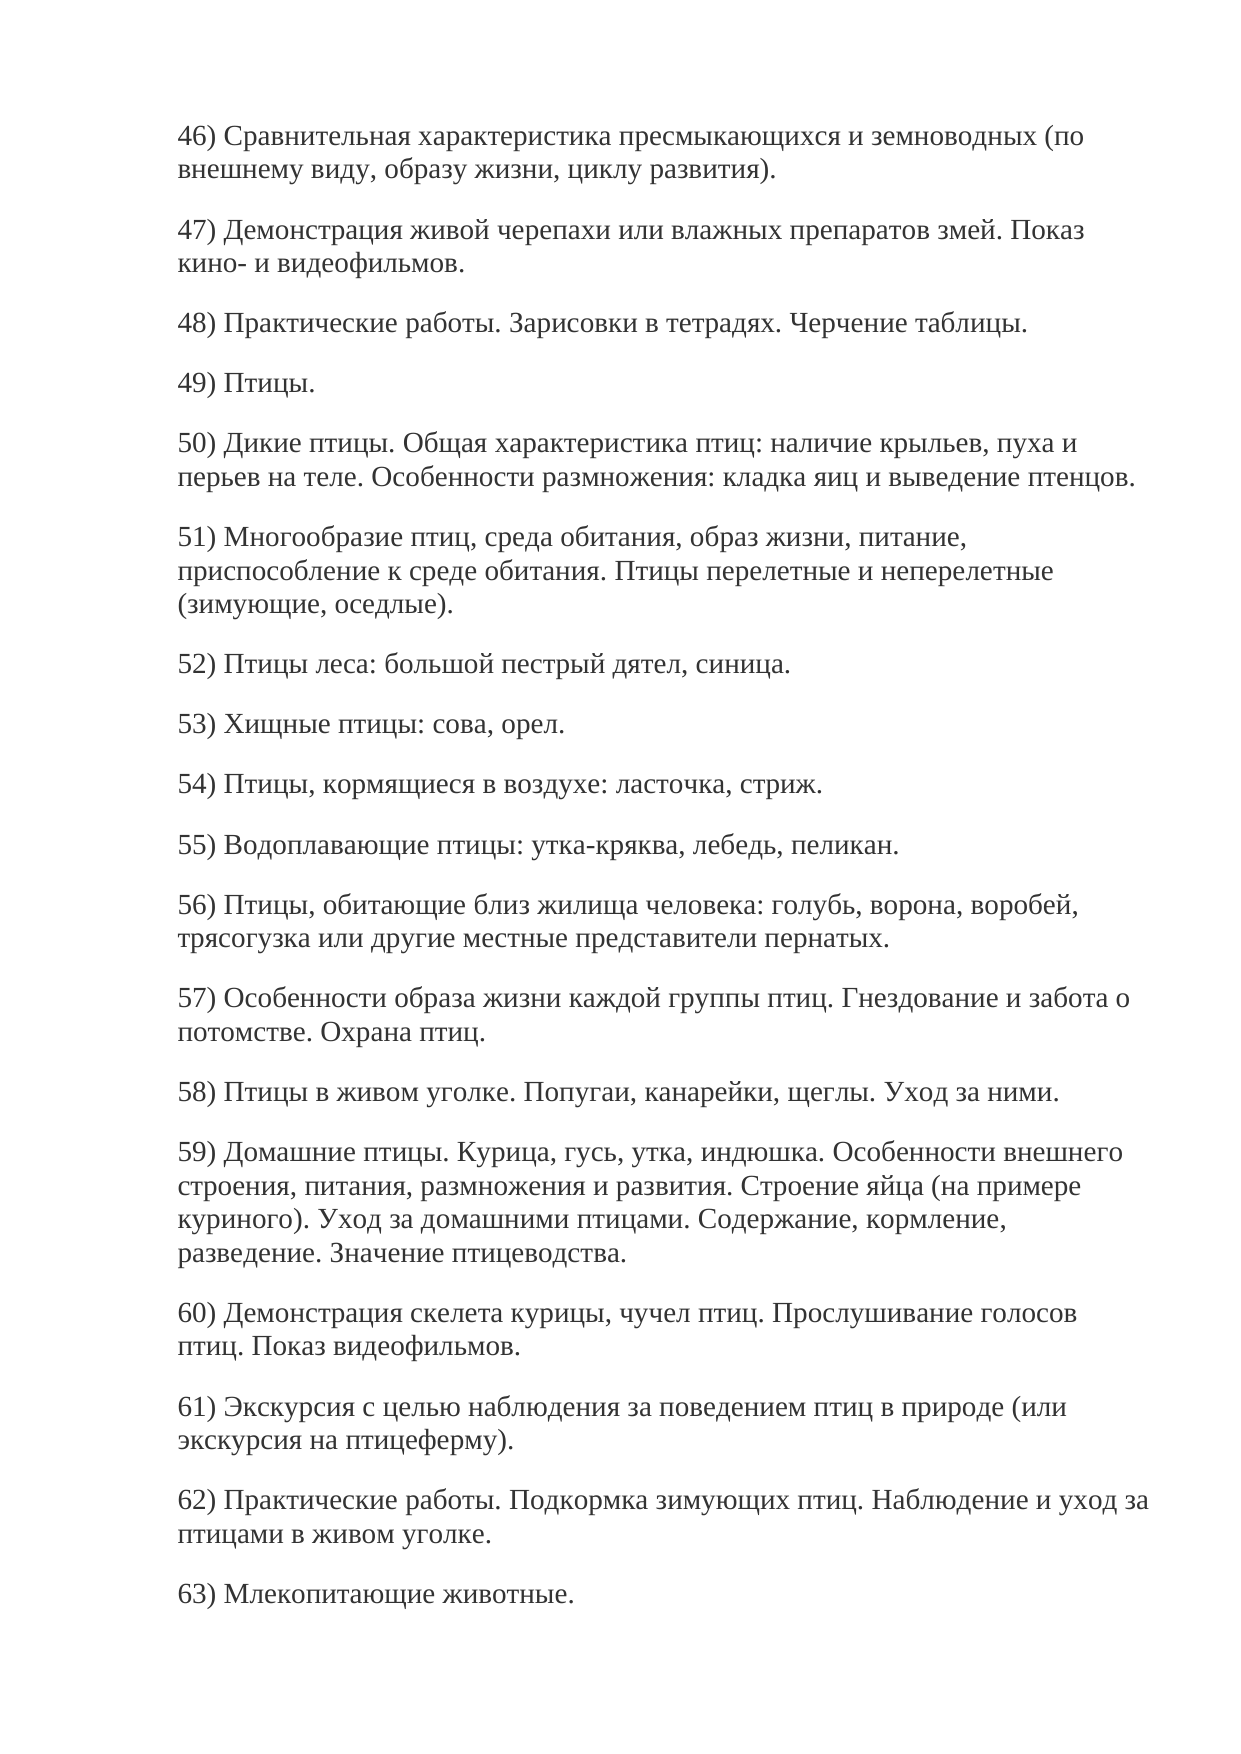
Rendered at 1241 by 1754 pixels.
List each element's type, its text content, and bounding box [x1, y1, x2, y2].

text 54) Птицы, кормящиеся в воздухе: ласточка, стриж. [177, 767, 1152, 800]
text 53) Хищные птицы: сова, орел. [177, 707, 1152, 740]
text 47) Демонстрация живой черепахи или влажных препаратов змей. Показ кино- и видеофильмов. [177, 212, 1152, 279]
text 49) Птицы. [177, 366, 1152, 399]
text 51) Многообразие птиц, среда обитания, образ жизни, питание, приспособление к среде обитания. Птицы перелетные и неперелетные (зимующие, оседлые). [177, 519, 1152, 620]
text 55) Водоплавающие птицы: утка-кряква, лебедь, пеликан. [177, 827, 1152, 860]
text 46) Сравнительная характеристика пресмыкающихся и земноводных (по внешнему виду, образу жизни, циклу развития). [177, 118, 1152, 185]
text 58) Птицы в живом уголке. Попугаи, канарейки, щеглы. Уход за ними. [177, 1074, 1152, 1108]
text 52) Птицы леса: большой пестрый дятел, синица. [177, 646, 1152, 680]
text 59) Домашние птицы. Курица, гусь, утка, индюшка. Особенности внешнего строения, питания, размножения и развития. Строение яйца (на примере куриного). Уход за домашними птицами. Содержание, кормление, разведение. Значение птицеводства. [177, 1134, 1152, 1268]
text 62) Практические работы. Подкормка зимующих птиц. Наблюдение и уход за птицами в живом уголке. [177, 1482, 1152, 1549]
text 63) Млекопитающие животные. [177, 1576, 1152, 1609]
text 57) Особенности образа жизни каждой группы птиц. Гнездование и забота о потомстве. Охрана птиц. [177, 981, 1152, 1048]
text 60) Демонстрация скелета курицы, чучел птиц. Прослушивание голосов птиц. Показ видеофильмов. [177, 1295, 1152, 1362]
text 50) Дикие птицы. Общая характеристика птиц: наличие крыльев, пуха и перьев на теле. Особенности размножения: кладка яиц и выведение птенцов. [177, 426, 1152, 493]
text 48) Практические работы. Зарисовки в тетрадях. Черчение таблицы. [177, 305, 1152, 339]
text 56) Птицы, обитающие близ жилища человека: голубь, ворона, воробей, трясогузка или другие местные представители пернатых. [177, 887, 1152, 954]
text 61) Экскурсия с целью наблюдения за поведением птиц в природе (или экскурсия на птицеферму). [177, 1389, 1152, 1456]
